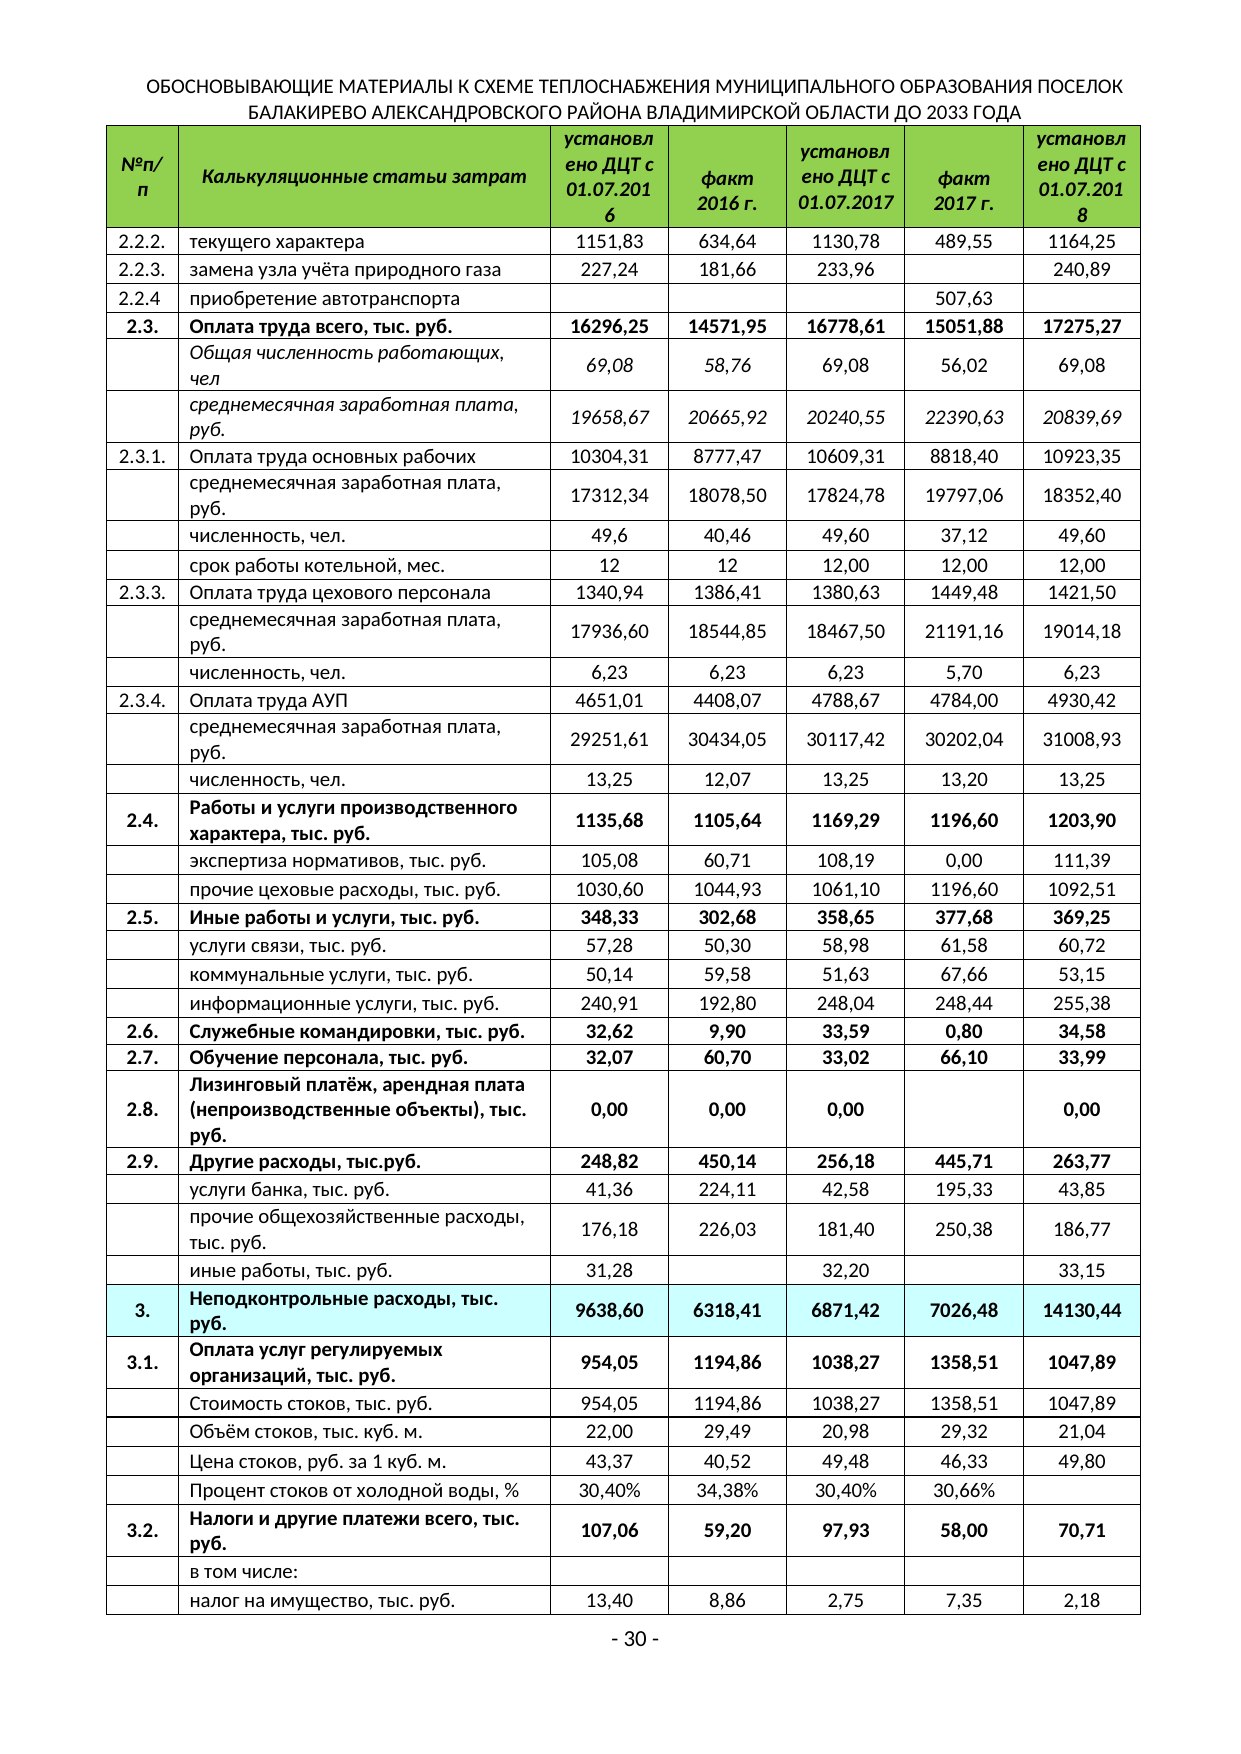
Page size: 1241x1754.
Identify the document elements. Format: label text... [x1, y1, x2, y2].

table_cell [107, 875, 178, 903]
table_cell [107, 1175, 178, 1203]
table_cell [551, 284, 668, 312]
table_cell Процент стоков от холодной воды, % [179, 1476, 550, 1504]
table_cell 19797,06 [905, 470, 1023, 520]
table_cell 43,37 [551, 1447, 668, 1474]
table_cell 6,23 [787, 658, 904, 686]
table_cell 19014,18 [1024, 606, 1140, 657]
table_cell 2.8. [107, 1071, 178, 1147]
table_cell [107, 960, 178, 988]
table_cell 6871,42 [787, 1285, 904, 1336]
table_cell 50,30 [669, 931, 786, 959]
table_cell 107,06 [551, 1505, 668, 1556]
table_cell 21,04 [1024, 1418, 1140, 1446]
table_cell среднемесячная заработная плата, руб. [179, 714, 550, 764]
table_cell 6318,41 [669, 1285, 786, 1336]
table_cell 8,86 [669, 1586, 786, 1614]
table_cell [905, 255, 1023, 283]
table_cell Неподконтрольные расходы, тыс. руб. [179, 1285, 550, 1336]
table_cell 954,05 [551, 1337, 668, 1387]
table_cell 69,08 [551, 339, 668, 390]
table_cell численность, чел. [179, 521, 550, 549]
table_cell 13,25 [551, 765, 668, 793]
table_cell [107, 765, 178, 793]
table_cell 18467,50 [787, 606, 904, 657]
table_cell 2.6. [107, 1018, 178, 1043]
table_cell Служебные командировки, тыс. руб. [179, 1018, 550, 1043]
table_cell 1130,78 [787, 228, 904, 254]
table_cell Оплата труда основных рабочих [179, 443, 550, 468]
table_cell 2.3.4. [107, 687, 178, 712]
table_cell 61,58 [905, 931, 1023, 959]
table_cell 9,90 [669, 1018, 786, 1043]
table_cell Стоимость стоков, тыс. руб. [179, 1389, 550, 1416]
table_cell 9638,60 [551, 1285, 668, 1336]
table_cell среднемесячная заработная плата, руб. [179, 391, 550, 442]
table_cell 377,68 [905, 904, 1023, 930]
table_cell экспертиза нормативов, тыс. руб. [179, 846, 550, 874]
table_cell 30117,42 [787, 714, 904, 764]
table_cell 46,33 [905, 1447, 1023, 1474]
table_cell 227,24 [551, 255, 668, 283]
table_cell 2.7. [107, 1045, 178, 1070]
table_cell Обучение персонала, тыс. руб. [179, 1045, 550, 1070]
table_cell 1449,48 [905, 580, 1023, 605]
table_cell прочие общехозяйственные расходы, тыс. руб. [179, 1204, 550, 1254]
table_cell 32,62 [551, 1018, 668, 1043]
table_cell 12,00 [787, 551, 904, 578]
table_cell 30202,04 [905, 714, 1023, 764]
table_cell 4788,67 [787, 687, 904, 712]
table_cell коммунальные услуги, тыс. руб. [179, 960, 550, 988]
table_cell текущего характера [179, 228, 550, 254]
table_cell Оплата труда всего, тыс. руб. [179, 313, 550, 338]
table_cell 240,91 [551, 989, 668, 1017]
table_cell 33,02 [787, 1045, 904, 1070]
table_cell услуги связи, тыс. руб. [179, 931, 550, 959]
table_cell Лизинговый платёж, арендная плата (непроизводственные объекты), тыс. руб. [179, 1071, 550, 1147]
table_cell 248,82 [551, 1148, 668, 1174]
table_cell 358,65 [787, 904, 904, 930]
table_cell 58,98 [787, 931, 904, 959]
table_cell 1038,27 [787, 1389, 904, 1416]
table_cell 250,38 [905, 1204, 1023, 1254]
table_cell 4651,01 [551, 687, 668, 712]
table_cell 57,28 [551, 931, 668, 959]
table_header установлено ДЦТ с 01.07.2016 [551, 126, 668, 227]
table_header факт 2016 г. [669, 126, 786, 227]
table_cell Другие расходы, тыс.руб. [179, 1148, 550, 1174]
table_cell 1044,93 [669, 875, 786, 903]
table_cell 3.1. [107, 1337, 178, 1387]
table_cell 2.2.4 [107, 284, 178, 312]
table_cell 51,63 [787, 960, 904, 988]
table_cell 43,85 [1024, 1175, 1140, 1203]
table_cell 195,33 [905, 1175, 1023, 1203]
table_cell 248,44 [905, 989, 1023, 1017]
table_cell 0,00 [905, 846, 1023, 874]
table_cell 2.3.3. [107, 580, 178, 605]
table_cell 32,20 [787, 1256, 904, 1284]
table_cell 49,60 [787, 521, 904, 549]
table_cell [905, 1557, 1023, 1584]
table_cell Иные работы и услуги, тыс. руб. [179, 904, 550, 930]
table_cell 111,39 [1024, 846, 1140, 874]
table_cell 6,23 [551, 658, 668, 686]
table_cell замена узла учёта природного газа [179, 255, 550, 283]
table_cell 1030,60 [551, 875, 668, 903]
table_cell 18544,85 [669, 606, 786, 657]
table_cell 2.3. [107, 313, 178, 338]
table_cell [669, 1256, 786, 1284]
table_cell 634,64 [669, 228, 786, 254]
table_cell 32,07 [551, 1045, 668, 1070]
table_cell Объём стоков, тыс. куб. м. [179, 1418, 550, 1446]
table_cell 7,35 [905, 1586, 1023, 1614]
table_cell [905, 1071, 1023, 1147]
table_cell 10304,31 [551, 443, 668, 468]
table_cell 1194,86 [669, 1389, 786, 1416]
table_cell 2.5. [107, 904, 178, 930]
table_cell 18078,50 [669, 470, 786, 520]
table_cell 1203,90 [1024, 794, 1140, 845]
table_cell 255,38 [1024, 989, 1140, 1017]
table_cell 17312,34 [551, 470, 668, 520]
table_cell 60,71 [669, 846, 786, 874]
table_cell 58,76 [669, 339, 786, 390]
table_cell 49,60 [1024, 521, 1140, 549]
table_cell 1151,83 [551, 228, 668, 254]
table_cell 7026,48 [905, 1285, 1023, 1336]
table_cell 1047,89 [1024, 1389, 1140, 1416]
table_cell 14130,44 [1024, 1285, 1140, 1336]
table_cell 0,00 [1024, 1071, 1140, 1147]
table_cell 21191,16 [905, 606, 1023, 657]
table_cell Оплата услуг регулируемых организаций, тыс. руб. [179, 1337, 550, 1387]
table_cell 1386,41 [669, 580, 786, 605]
table_cell Работы и услуги производственного характера, тыс. руб. [179, 794, 550, 845]
table_cell 20,98 [787, 1418, 904, 1446]
table_cell 2,75 [787, 1586, 904, 1614]
table_cell 0,00 [787, 1071, 904, 1147]
table_cell 69,08 [1024, 339, 1140, 390]
table_cell 14571,95 [669, 313, 786, 338]
table_cell 18352,40 [1024, 470, 1140, 520]
table_cell 176,18 [551, 1204, 668, 1254]
table_cell 181,66 [669, 255, 786, 283]
table_cell 30,66% [905, 1476, 1023, 1504]
table_cell 17824,78 [787, 470, 904, 520]
table_cell 20665,92 [669, 391, 786, 442]
table_cell 248,04 [787, 989, 904, 1017]
table_cell [669, 1557, 786, 1584]
table_cell 49,80 [1024, 1447, 1140, 1474]
table_cell 5,70 [905, 658, 1023, 686]
table_cell 59,58 [669, 960, 786, 988]
table_cell 1105,64 [669, 794, 786, 845]
table_cell 12 [551, 551, 668, 578]
table_cell 17936,60 [551, 606, 668, 657]
table_cell 20240,55 [787, 391, 904, 442]
table_cell 22390,63 [905, 391, 1023, 442]
table_cell [107, 1447, 178, 1474]
table_cell 1358,51 [905, 1389, 1023, 1416]
table_cell Общая численность работающих, чел [179, 339, 550, 390]
table_cell [107, 1256, 178, 1284]
table_cell 1340,94 [551, 580, 668, 605]
table_cell 10923,35 [1024, 443, 1140, 468]
table_cell 2.3.1. [107, 443, 178, 468]
table_cell [107, 1389, 178, 1416]
table_cell Оплата труда АУП [179, 687, 550, 712]
table_cell 13,40 [551, 1586, 668, 1614]
table_cell 445,71 [905, 1148, 1023, 1174]
table_cell в том числе: [179, 1557, 550, 1584]
table_cell 302,68 [669, 904, 786, 930]
table_cell 13,25 [787, 765, 904, 793]
table_cell информационные услуги, тыс. руб. [179, 989, 550, 1017]
table_cell 20839,69 [1024, 391, 1140, 442]
table_cell среднемесячная заработная плата, руб. [179, 470, 550, 520]
table_cell 1047,89 [1024, 1337, 1140, 1387]
table_cell 108,19 [787, 846, 904, 874]
table_cell 58,00 [905, 1505, 1023, 1556]
table_cell 954,05 [551, 1389, 668, 1416]
table_cell 69,08 [787, 339, 904, 390]
table_cell [107, 606, 178, 657]
table_cell 1135,68 [551, 794, 668, 845]
table_cell 489,55 [905, 228, 1023, 254]
table_cell [107, 989, 178, 1017]
table_cell 66,10 [905, 1045, 1023, 1070]
table_cell 97,93 [787, 1505, 904, 1556]
table_cell [107, 1418, 178, 1446]
table_cell 53,15 [1024, 960, 1140, 988]
table_cell 1092,51 [1024, 875, 1140, 903]
table_cell [905, 1256, 1023, 1284]
table_cell [107, 1476, 178, 1504]
table_cell 33,15 [1024, 1256, 1140, 1284]
table_header факт 2017 г. [905, 126, 1023, 227]
table_cell [551, 1557, 668, 1584]
table_cell 348,33 [551, 904, 668, 930]
table_cell 8777,47 [669, 443, 786, 468]
table_cell 30434,05 [669, 714, 786, 764]
table_cell 6,23 [669, 658, 786, 686]
table_cell 0,00 [669, 1071, 786, 1147]
table_cell 4408,07 [669, 687, 786, 712]
table_cell 8818,40 [905, 443, 1023, 468]
table_cell 59,20 [669, 1505, 786, 1556]
table_cell 1358,51 [905, 1337, 1023, 1387]
table_cell 50,14 [551, 960, 668, 988]
table_cell [1024, 1476, 1140, 1504]
table_cell налог на имущество, тыс. руб. [179, 1586, 550, 1614]
table_cell Оплата труда цехового персонала [179, 580, 550, 605]
table_cell 256,18 [787, 1148, 904, 1174]
table_cell Цена стоков, руб. за 1 куб. м. [179, 1447, 550, 1474]
table_cell 33,59 [787, 1018, 904, 1043]
table_cell 1164,25 [1024, 228, 1140, 254]
table_cell [107, 1204, 178, 1254]
table_cell 0,80 [905, 1018, 1023, 1043]
table_cell 2.9. [107, 1148, 178, 1174]
table_cell 19658,67 [551, 391, 668, 442]
table_cell 34,38% [669, 1476, 786, 1504]
table_cell [107, 1586, 178, 1614]
table_cell 12,07 [669, 765, 786, 793]
table_cell 186,77 [1024, 1204, 1140, 1254]
table_cell 31008,93 [1024, 714, 1140, 764]
table_cell [787, 1557, 904, 1584]
table_cell 233,96 [787, 255, 904, 283]
table_cell [107, 658, 178, 686]
table_cell 0,00 [551, 1071, 668, 1147]
table_cell 70,71 [1024, 1505, 1140, 1556]
table_cell 226,03 [669, 1204, 786, 1254]
table_cell 1196,60 [905, 875, 1023, 903]
table_cell [107, 339, 178, 390]
table_cell 42,58 [787, 1175, 904, 1203]
table_cell численность, чел. [179, 658, 550, 686]
table_cell иные работы, тыс. руб. [179, 1256, 550, 1284]
table_cell 30,40% [551, 1476, 668, 1504]
table_cell [107, 391, 178, 442]
table_cell 1421,50 [1024, 580, 1140, 605]
table_header Калькуляционные статьи затрат [179, 126, 550, 227]
table_cell прочие цеховые расходы, тыс. руб. [179, 875, 550, 903]
table_cell 6,23 [1024, 658, 1140, 686]
table_cell 41,36 [551, 1175, 668, 1203]
table_cell [107, 931, 178, 959]
table_cell 12 [669, 551, 786, 578]
table_cell 105,08 [551, 846, 668, 874]
table_cell 2.4. [107, 794, 178, 845]
table_cell среднемесячная заработная плата, руб. [179, 606, 550, 657]
table_cell 450,14 [669, 1148, 786, 1174]
table_cell 37,12 [905, 521, 1023, 549]
table_cell 60,72 [1024, 931, 1140, 959]
table_header №п/п [107, 126, 178, 227]
table_cell 17275,27 [1024, 313, 1140, 338]
table_cell 60,70 [669, 1045, 786, 1070]
table_cell 16296,25 [551, 313, 668, 338]
table_cell срок работы котельной, мес. [179, 551, 550, 578]
table_cell 263,77 [1024, 1148, 1140, 1174]
table_cell 224,11 [669, 1175, 786, 1203]
table_cell 1196,60 [905, 794, 1023, 845]
table_cell [787, 284, 904, 312]
table_cell 10609,31 [787, 443, 904, 468]
table_cell 29,32 [905, 1418, 1023, 1446]
table_cell [107, 551, 178, 578]
table_cell [107, 846, 178, 874]
table_cell приобретение автотранспорта [179, 284, 550, 312]
table_cell 1380,63 [787, 580, 904, 605]
table_cell 16778,61 [787, 313, 904, 338]
table_cell 67,66 [905, 960, 1023, 988]
table_cell 2,18 [1024, 1586, 1140, 1614]
table_cell 2.2.3. [107, 255, 178, 283]
table_cell 2.2.2. [107, 228, 178, 254]
table_cell 29251,61 [551, 714, 668, 764]
table_cell 1169,29 [787, 794, 904, 845]
table_cell 3.2. [107, 1505, 178, 1556]
table_cell 192,80 [669, 989, 786, 1017]
table_cell 3. [107, 1285, 178, 1336]
table_cell [107, 714, 178, 764]
table_cell 507,63 [905, 284, 1023, 312]
table_cell 13,20 [905, 765, 1023, 793]
table_cell 12,00 [905, 551, 1023, 578]
table_cell 56,02 [905, 339, 1023, 390]
table_cell 181,40 [787, 1204, 904, 1254]
table_header установлено ДЦТ с 01.07.2018 [1024, 126, 1140, 227]
table_cell 1038,27 [787, 1337, 904, 1387]
table_cell численность, чел. [179, 765, 550, 793]
table_cell 15051,88 [905, 313, 1023, 338]
table_cell 40,52 [669, 1447, 786, 1474]
table_cell [107, 521, 178, 549]
table_cell 12,00 [1024, 551, 1140, 578]
table_cell 4784,00 [905, 687, 1023, 712]
table_cell 240,89 [1024, 255, 1140, 283]
table_cell [107, 470, 178, 520]
table_cell услуги банка, тыс. руб. [179, 1175, 550, 1203]
table_cell 49,48 [787, 1447, 904, 1474]
table_cell 1061,10 [787, 875, 904, 903]
table_cell [107, 1557, 178, 1584]
table_cell [1024, 284, 1140, 312]
table_header установлено ДЦТ с 01.07.2017 [787, 126, 904, 227]
table_cell 31,28 [551, 1256, 668, 1284]
table_cell [669, 284, 786, 312]
table_cell 369,25 [1024, 904, 1140, 930]
table_cell 4930,42 [1024, 687, 1140, 712]
table_cell 33,99 [1024, 1045, 1140, 1070]
table_cell 40,46 [669, 521, 786, 549]
table_cell 29,49 [669, 1418, 786, 1446]
table_cell [1024, 1557, 1140, 1584]
table_cell 1194,86 [669, 1337, 786, 1387]
table_cell 34,58 [1024, 1018, 1140, 1043]
table_cell 22,00 [551, 1418, 668, 1446]
table_cell 13,25 [1024, 765, 1140, 793]
table_cell Налоги и другие платежи всего, тыс. руб. [179, 1505, 550, 1556]
table_cell 30,40% [787, 1476, 904, 1504]
table_cell 49,6 [551, 521, 668, 549]
